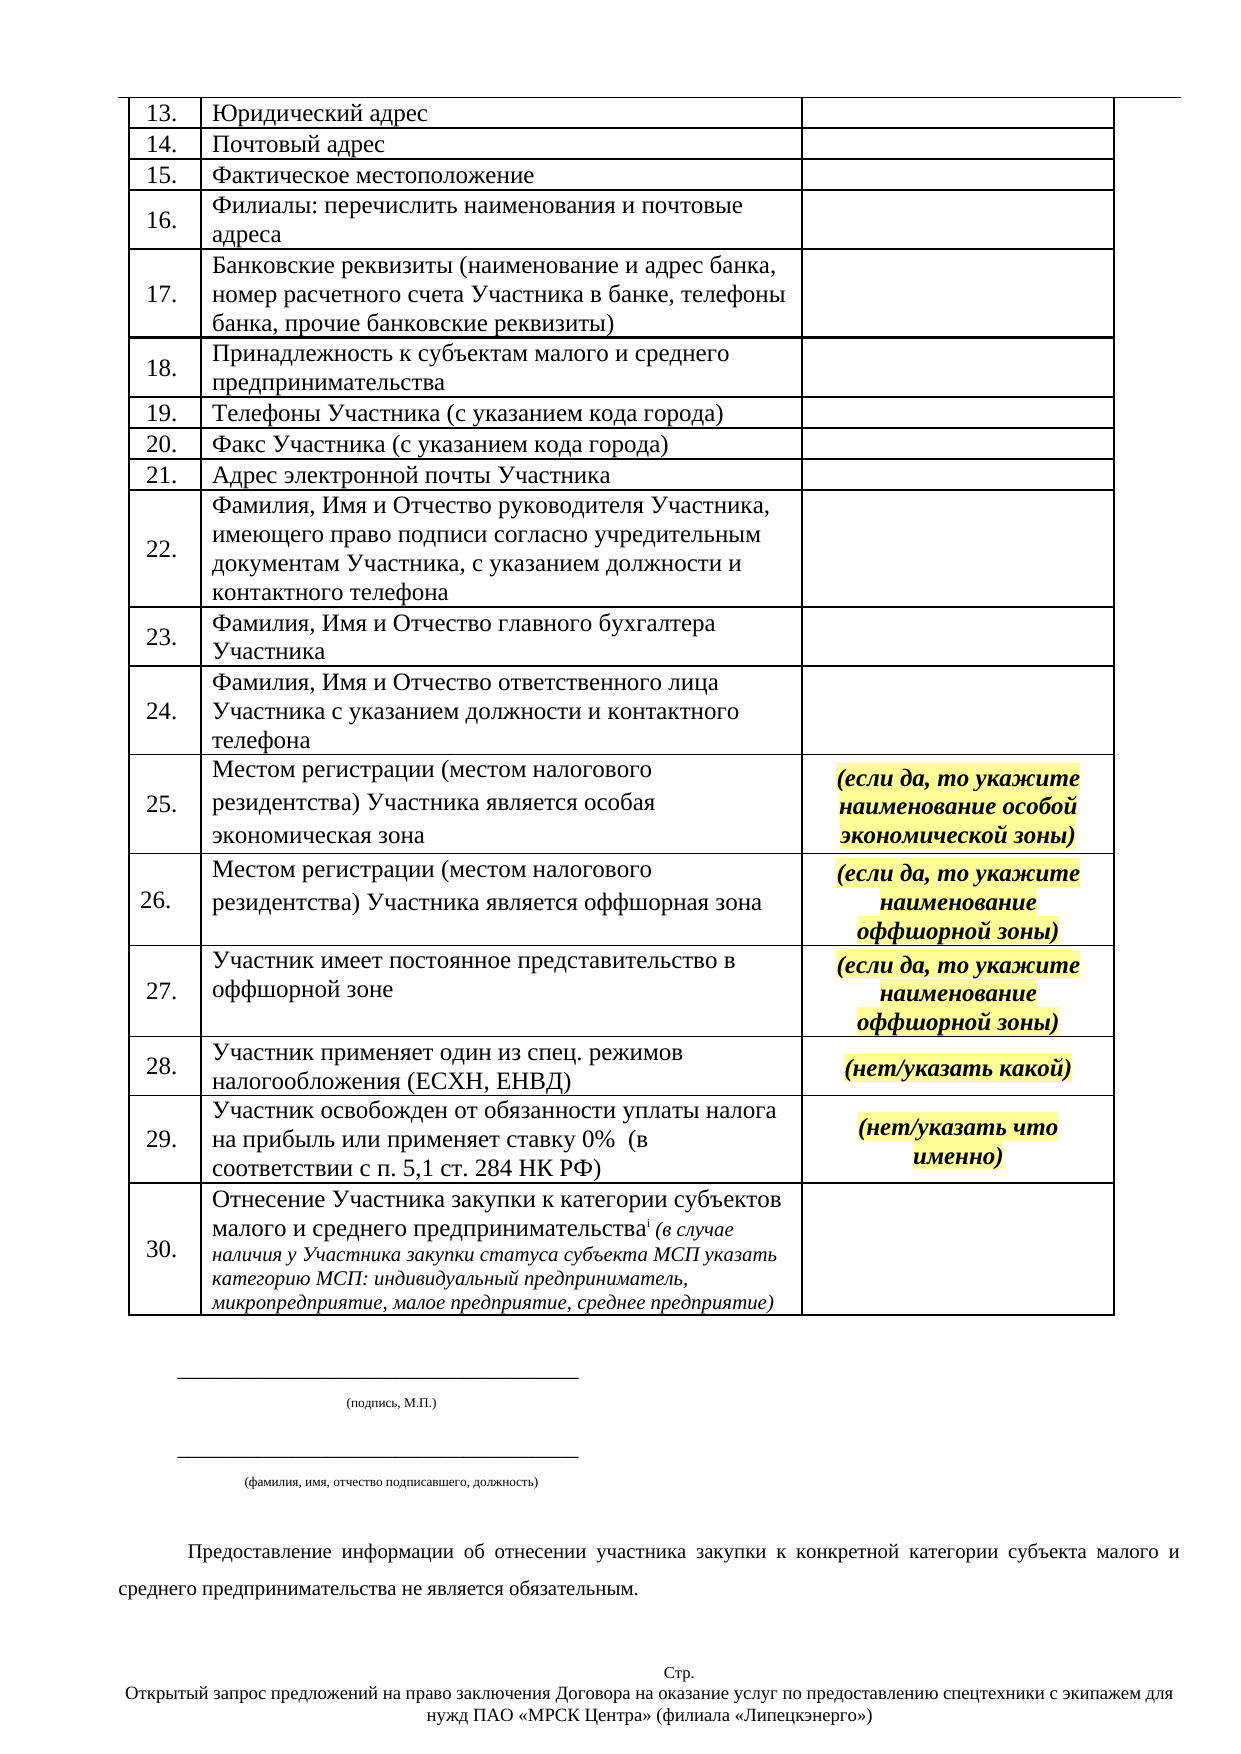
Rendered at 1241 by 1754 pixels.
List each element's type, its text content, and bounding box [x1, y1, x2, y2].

table_cell [803, 460, 1113, 488]
text (фамилия, имя, отчество подписавшего, должность) [118, 1474, 605, 1500]
table_cell (если да, то укажите наименование особой экономической зоны) [803, 755, 1113, 853]
table_cell [803, 339, 1113, 396]
table_cell Телефоны Участника (с указанием кода города) [202, 398, 801, 427]
table_cell Фактическое местоположение [202, 160, 801, 188]
table_cell (если да, то укажите наименование оффшорной зоны) [803, 946, 1113, 1036]
table_cell [803, 667, 1113, 753]
table_cell [130, 1037, 200, 1094]
table_cell [803, 129, 1113, 158]
table_cell Местом регистрации (местом налогового резидентства) Участника является оффшорная зона [202, 854, 801, 944]
table_header Юридический адрес [202, 98, 801, 127]
table_cell Банковские реквизиты (наименование и адрес банка, номер расчетного счета Участника в банке, телефоны банка, прочие банковские реквизиты) [202, 250, 801, 336]
table_header [803, 98, 1113, 127]
table_cell [130, 398, 200, 427]
table_cell [130, 191, 200, 248]
table_cell Участник имеет постоянное представительство в оффшорной зоне [202, 946, 801, 1036]
table_cell [130, 667, 200, 753]
table_cell Факс Участника (с указанием кода города) [202, 429, 801, 458]
table_cell [130, 755, 200, 853]
table_cell [803, 491, 1113, 606]
table_cell [130, 491, 200, 606]
table_cell [130, 460, 200, 488]
text (подпись, М.П.) [118, 1395, 605, 1421]
table_cell [803, 1184, 1113, 1314]
table_cell [803, 250, 1113, 336]
table_cell (нет/указать что именно) [803, 1096, 1113, 1182]
table_cell [130, 339, 200, 396]
text ___________________________________ [118, 1355, 605, 1382]
table_cell [130, 160, 200, 188]
table_cell [130, 429, 200, 458]
table_cell (нет/указать какой) [803, 1037, 1113, 1094]
table_cell Фамилия, Имя и Отчество главного бухгалтера Участника [202, 608, 801, 665]
table_cell Местом регистрации (местом налогового резидентства) Участника является особая экономическая зона [202, 755, 801, 853]
table_cell [130, 129, 200, 158]
table_cell [130, 608, 200, 665]
table_cell Адрес электронной почты Участника [202, 460, 801, 488]
table_cell (если да, то укажите наименование оффшорной зоны) [803, 854, 1113, 944]
table_cell Фамилия, Имя и Отчество руководителя Участника, имеющего право подписи согласно учредительным документам Участника, с указанием должности и контактного телефона [202, 491, 801, 606]
table_cell [130, 250, 200, 336]
table_cell [130, 854, 200, 944]
text ___________________________________ [118, 1434, 605, 1461]
table_header [130, 98, 200, 127]
table_cell Отнесение Участника закупки к категории субъектов малого и среднего предпринимательства (в случае наличия у Участника закупки статуса субъекта МСП указать категорию МСП: индивидуальный предприниматель, микропредприятие, малое предприятие, среднее предприятие) [202, 1184, 801, 1314]
text Предоставление информации об отнесении участника закупки к конкретной категории субъекта малого и среднего предпринимательства не является обязательным. [118, 1539, 1181, 1599]
table_cell Участник освобожден от обязанности уплаты налога на прибыль или применяет ставку 0% (в соответствии с п. 5,1 ст. 284 НК РФ) [202, 1096, 801, 1182]
table_cell [130, 946, 200, 1036]
table_cell [803, 429, 1113, 458]
table_cell Фамилия, Имя и Отчество ответственного лица Участника с указанием должности и контактного телефона [202, 667, 801, 753]
table_cell [803, 398, 1113, 427]
table_cell Принадлежность к субъектам малого и среднего предпринимательства [202, 339, 801, 396]
table_cell [130, 1184, 200, 1314]
table_cell Участник применяет один из спец. режимов налогообложения (ЕСХН, ЕНВД) [202, 1037, 801, 1094]
table_cell Филиалы: перечислить наименования и почтовые адреса [202, 191, 801, 248]
table_cell [130, 1096, 200, 1182]
table_cell [803, 160, 1113, 188]
table_cell [803, 191, 1113, 248]
table_cell [803, 608, 1113, 665]
table_cell Почтовый адрес [202, 129, 801, 158]
